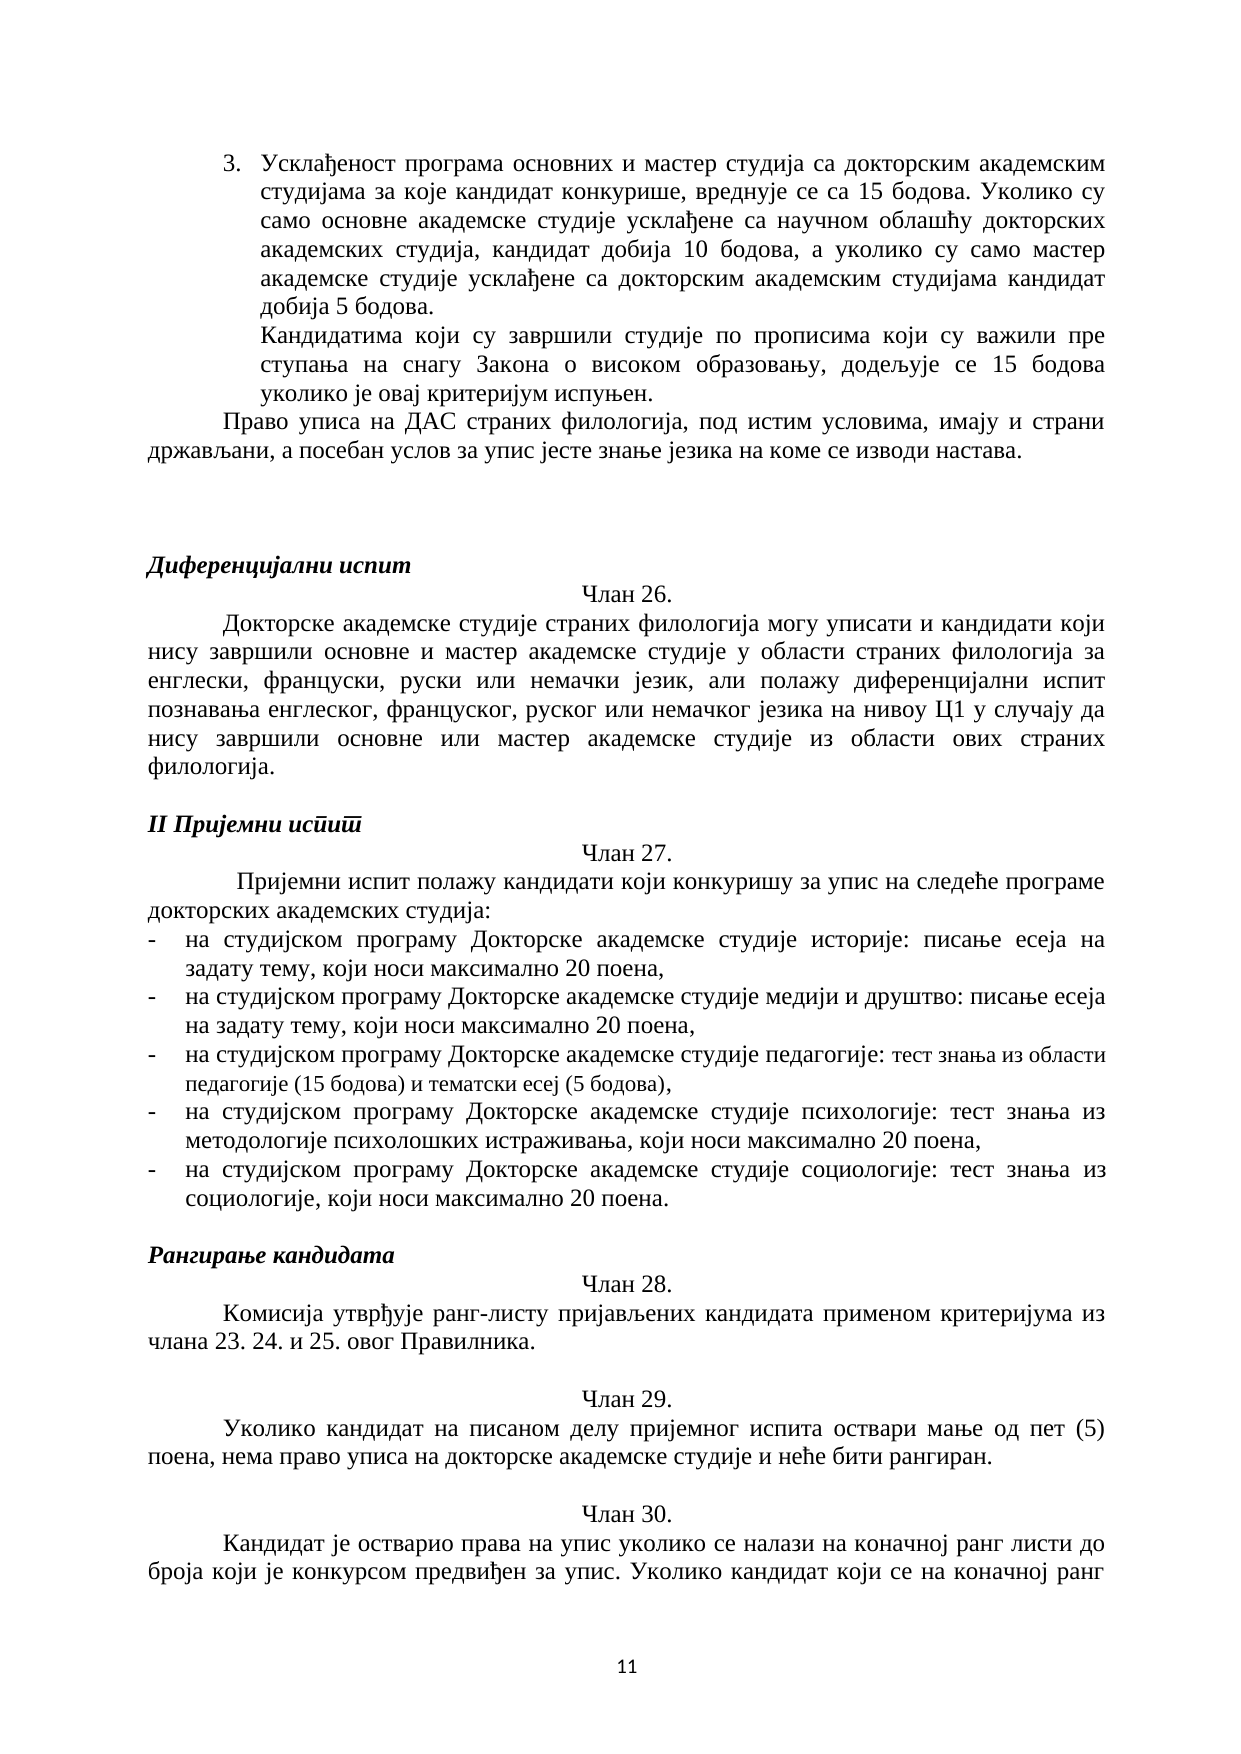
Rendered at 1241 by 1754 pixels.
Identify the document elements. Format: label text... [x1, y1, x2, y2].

list на студијском програму Докторске академске студије историје: писање есеја на задату тему, који носи максимално 20 поена, [148, 924, 1106, 981]
text Члан 30. [148, 1499, 1106, 1528]
text Уколико кандидат на писаном делу пријемног испита оствари мање од пет (5) поена, нема право уписа на докторске академске студије и неће бити рангиран. [148, 1413, 1106, 1470]
list Кандидатима који су завршили студије по прописима који су важили пре ступања на снагу Закона о високом образовању, додељује се 15 бодова уколико је овај критеријум испуњен. [260, 320, 1106, 406]
text Члан 27. [148, 838, 1106, 866]
text Пријемни испит полажу кандидати који конкуришу за упис на следеће програме докторских академских студија: [148, 866, 1106, 924]
list на студијском програму Докторске академске студије психологије: тест знања из методологије психолошких истраживања, који носи максимално 20 поена, [148, 1096, 1106, 1154]
text Члан 29. [148, 1384, 1106, 1413]
text Комисија утврђује ранг-листу пријављених кандидата применом критеријума из члана 23. 24. и 25. овог Правилника. [148, 1298, 1106, 1355]
list на студијском програму Докторске академске студије педагогије: тест знања из области педагогије (15 бодова) и тематски есеј (5 бодова), [148, 1039, 1106, 1096]
list на студијском програму Докторске академске студије медији и друштво: писање есеја на задату тему, који носи максимално 20 поена, [148, 981, 1106, 1039]
text II Пријемни испит [148, 809, 1106, 838]
list на студијском програму Докторске академске студије социологије: тест знања из социологије, који носи максимално 20 поена. [148, 1154, 1106, 1211]
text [148, 1528, 1106, 1585]
list Диференцијални испит [148, 550, 1106, 579]
text Докторске академске студије страних филологија могу уписати и кандидати који нису завршили основне и мастер академске студије у области страних филологија за енглески, француски, руски или немачки језик, али полажу диференцијални испит познавања енглеског, француског, руског или немачког језика на нивоу Ц1 у случају да нису завршили основне или мастер академске студије из области ових страних филологија. [148, 608, 1106, 780]
text Члан 28. [148, 1269, 1106, 1298]
list Члан 26. [148, 579, 1106, 608]
text Право уписа на ДАС страних филологија, под истим условима, имају и страни држављани, а посебан услов за упис јесте знање језика на коме се изводи настава. [148, 406, 1106, 464]
text Рангирање кандидата [148, 1240, 1106, 1269]
list Усклађеност програма основних и мастер студија са докторским академским студијама за које кандидат конкурише, вреднује се са 15 бодова. Уколико су само основне академске студије усклађене са научном облашћу докторских академских студија, кандидат добија 10 бодова, а уколико су само мастер академске студије усклађене са докторским академским студијама кандидат добија 5 бодова. [223, 148, 1106, 320]
